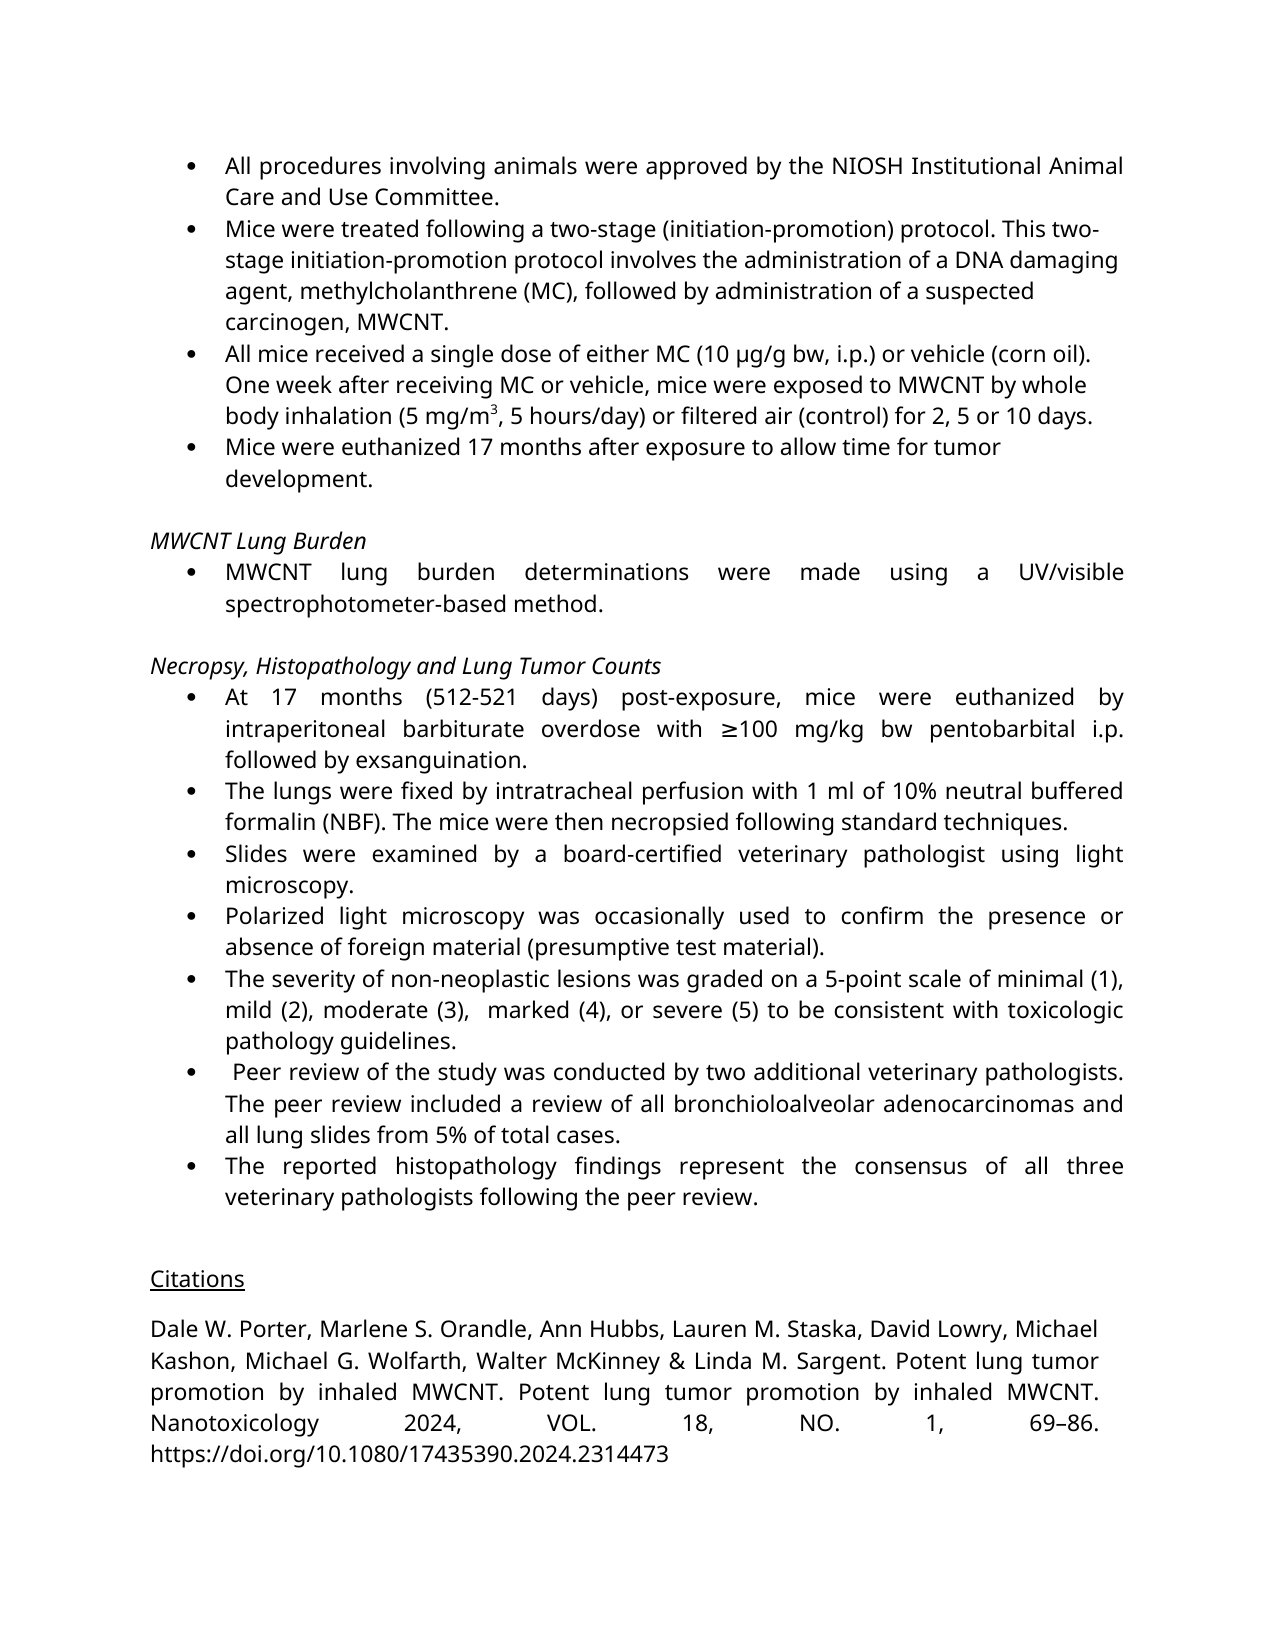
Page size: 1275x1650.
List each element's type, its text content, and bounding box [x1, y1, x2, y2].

list Mice were euthanized 17 months after exposure to allow time for tumor development. [187, 431, 1125, 494]
list All mice received a single dose of either MC (10 μg/g bw, i.p.) or vehicle (corn oil). One week after receiving MC or vehicle, mice were exposed to MWCNT by whole body inhalation (5 mg/m3, 5 hours/day) or filtered air (control) for 2, 5 or 10 days. [187, 337, 1125, 431]
list The severity of non-neoplastic lesions was graded on a 5-point scale of minimal (1), mild (2), moderate (3), marked (4), or severe (5) to be consistent with toxicologic pathology guidelines. [187, 962, 1125, 1056]
list MWCNT lung burden determinations were made using a UV/visible spectrophotometer-based method. [187, 556, 1125, 619]
text Citations [150, 1263, 1125, 1294]
text Necropsy, Histopathology and Lung Tumor Counts [150, 650, 1125, 681]
list Slides were examined by a board-certified veterinary pathologist using light microscopy. [187, 837, 1125, 900]
list At 17 months (512-521 days) post-exposure, mice were euthanized by intraperitoneal barbiturate overdose with ≥100 mg/kg bw pentobarbital i.p. followed by exsanguination. [187, 681, 1125, 775]
list The lungs were fixed by intratracheal perfusion with 1 ml of 10% neutral buffered formalin (NBF). The mice were then necropsied following standard techniques. [187, 775, 1125, 837]
text Dale W. Porter, Marlene S. Orandle, Ann Hubbs, Lauren M. Staska, David Lowry, Michael Kashon, Michael G. Wolfarth, Walter McKinney & Linda M. Sargent. Potent lung tumor promotion by inhaled MWCNT. Potent lung tumor promotion by inhaled MWCNT. Nanotoxicology 2024, VOL. 18, NO. 1, 69–86. https://doi.org/10.1080/17435390.2024.2314473 [150, 1313, 1100, 1469]
list The reported histopathology findings represent the consensus of all three veterinary pathologists following the peer review. [187, 1150, 1125, 1212]
list All procedures involving animals were approved by the NIOSH Institutional Animal Care and Use Committee. [187, 150, 1125, 212]
text MWCNT Lung Burden [150, 525, 1125, 556]
list Polarized light microscopy was occasionally used to confirm the presence or absence of foreign material (presumptive test material). [187, 900, 1125, 962]
list Peer review of the study was conducted by two additional veterinary pathologists. The peer review included a review of all bronchioloalveolar adenocarcinomas and all lung slides from 5% of total cases. [187, 1056, 1125, 1150]
list Mice were treated following a two-stage (initiation-promotion) protocol. This two-stage initiation-promotion protocol involves the administration of a DNA damaging agent, methylcholanthrene (MC), followed by administration of a suspected carcinogen, MWCNT. [187, 212, 1125, 337]
